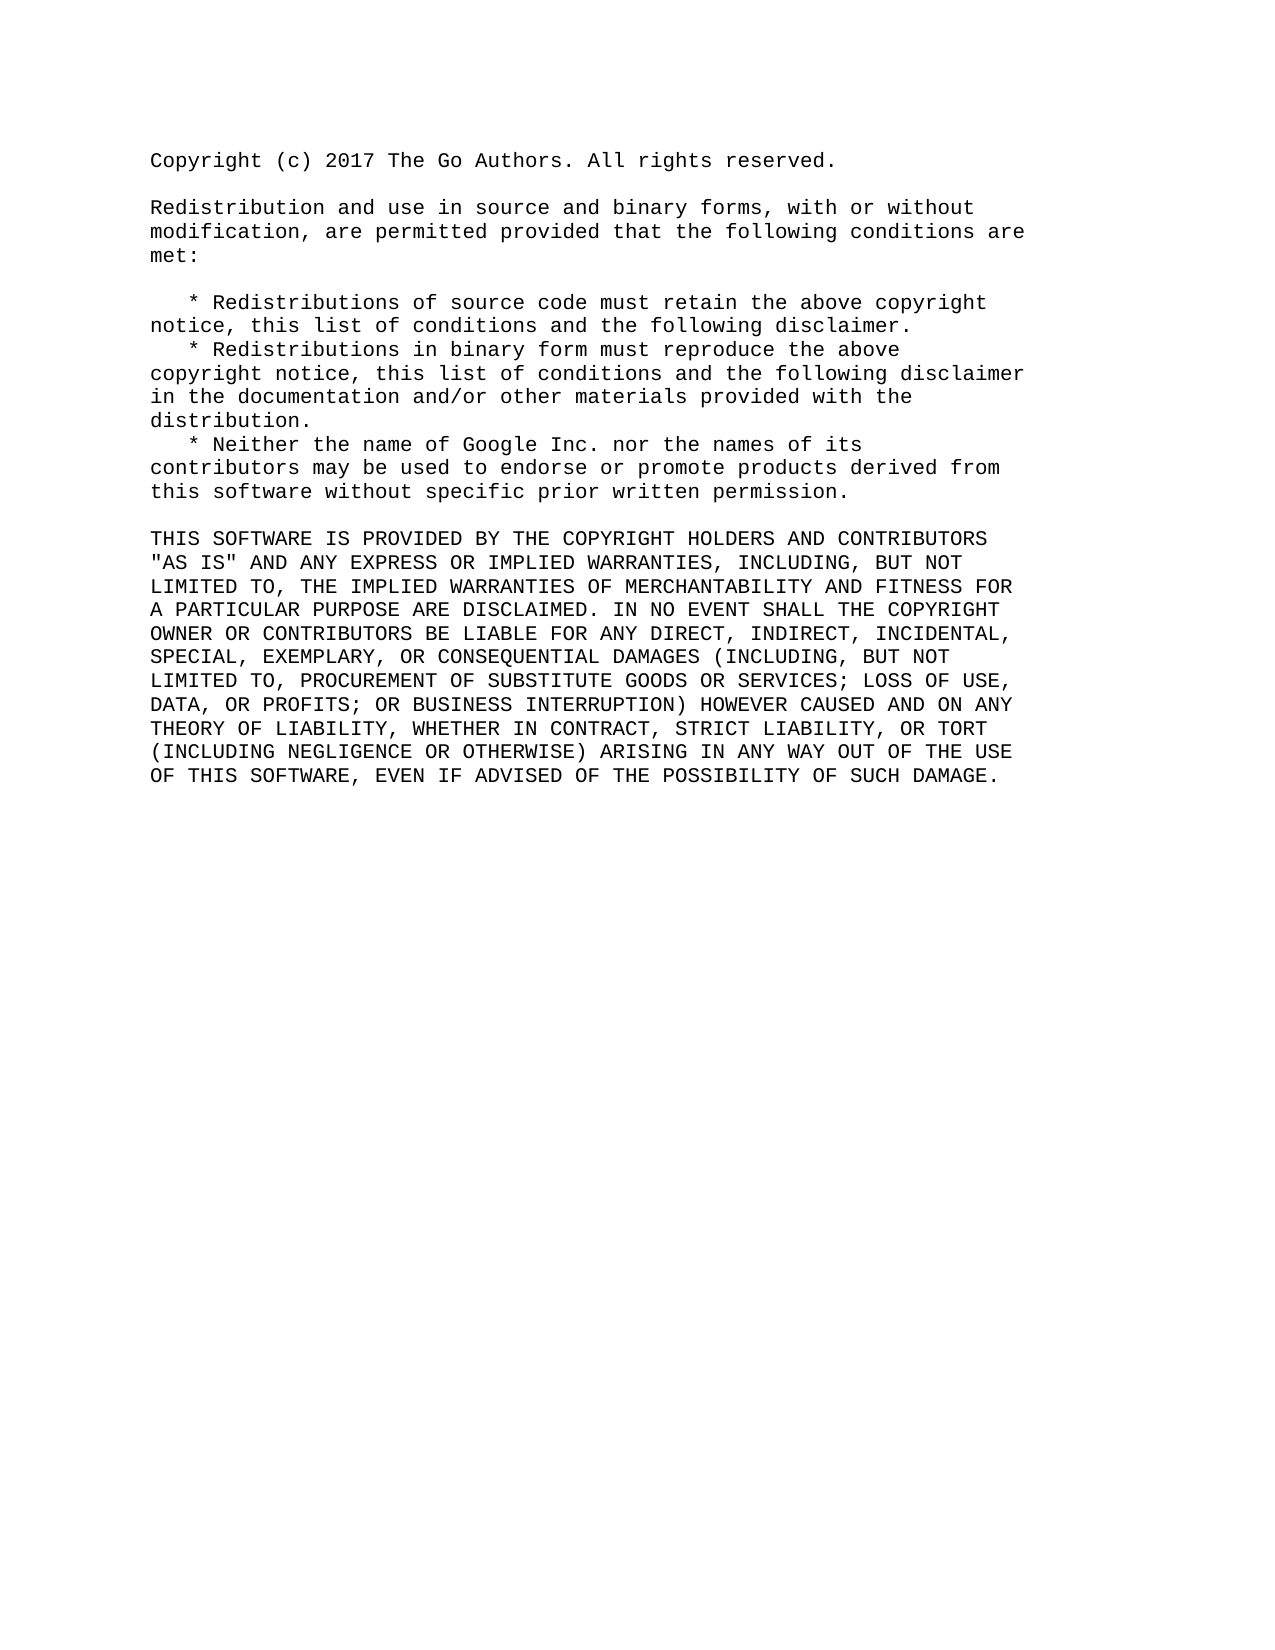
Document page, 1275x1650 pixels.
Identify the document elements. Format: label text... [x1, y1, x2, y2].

text contributors may be used to endorse or promote products derived from [150, 457, 1125, 481]
text * Redistributions of source code must retain the above copyright [150, 292, 1125, 316]
text OWNER OR CONTRIBUTORS BE LIABLE FOR ANY DIRECT, INDIRECT, INCIDENTAL, [150, 623, 1125, 647]
text modification, are permitted provided that the following conditions are [150, 221, 1125, 244]
text OF THIS SOFTWARE, EVEN IF ADVISED OF THE POSSIBILITY OF SUCH DAMAGE. [150, 765, 1125, 788]
text in the documentation and/or other materials provided with the [150, 386, 1125, 410]
text notice, this list of conditions and the following disclaimer. [150, 316, 1125, 339]
text A PARTICULAR PURPOSE ARE DISCLAIMED. IN NO EVENT SHALL THE COPYRIGHT [150, 599, 1125, 623]
text THEORY OF LIABILITY, WHETHER IN CONTRACT, STRICT LIABILITY, OR TORT [150, 717, 1125, 741]
text SPECIAL, EXEMPLARY, OR CONSEQUENTIAL DAMAGES (INCLUDING, BUT NOT [150, 647, 1125, 670]
text Redistribution and use in source and binary forms, with or without [150, 197, 1125, 221]
text copyright notice, this list of conditions and the following disclaimer [150, 363, 1125, 386]
text this software without specific prior written permission. [150, 481, 1125, 505]
text LIMITED TO, THE IMPLIED WARRANTIES OF MERCHANTABILITY AND FITNESS FOR [150, 576, 1125, 599]
text Copyright (c) 2017 The Go Authors. All rights reserved. [150, 150, 1125, 174]
text DATA, OR PROFITS; OR BUSINESS INTERRUPTION) HOWEVER CAUSED AND ON ANY [150, 694, 1125, 717]
text distribution. [150, 410, 1125, 434]
text met: [150, 244, 1125, 268]
text THIS SOFTWARE IS PROVIDED BY THE COPYRIGHT HOLDERS AND CONTRIBUTORS [150, 528, 1125, 552]
text (INCLUDING NEGLIGENCE OR OTHERWISE) ARISING IN ANY WAY OUT OF THE USE [150, 741, 1125, 765]
text * Redistributions in binary form must reproduce the above [150, 339, 1125, 363]
text LIMITED TO, PROCUREMENT OF SUBSTITUTE GOODS OR SERVICES; LOSS OF USE, [150, 670, 1125, 694]
text "AS IS" AND ANY EXPRESS OR IMPLIED WARRANTIES, INCLUDING, BUT NOT [150, 552, 1125, 576]
text * Neither the name of Google Inc. nor the names of its [150, 434, 1125, 457]
